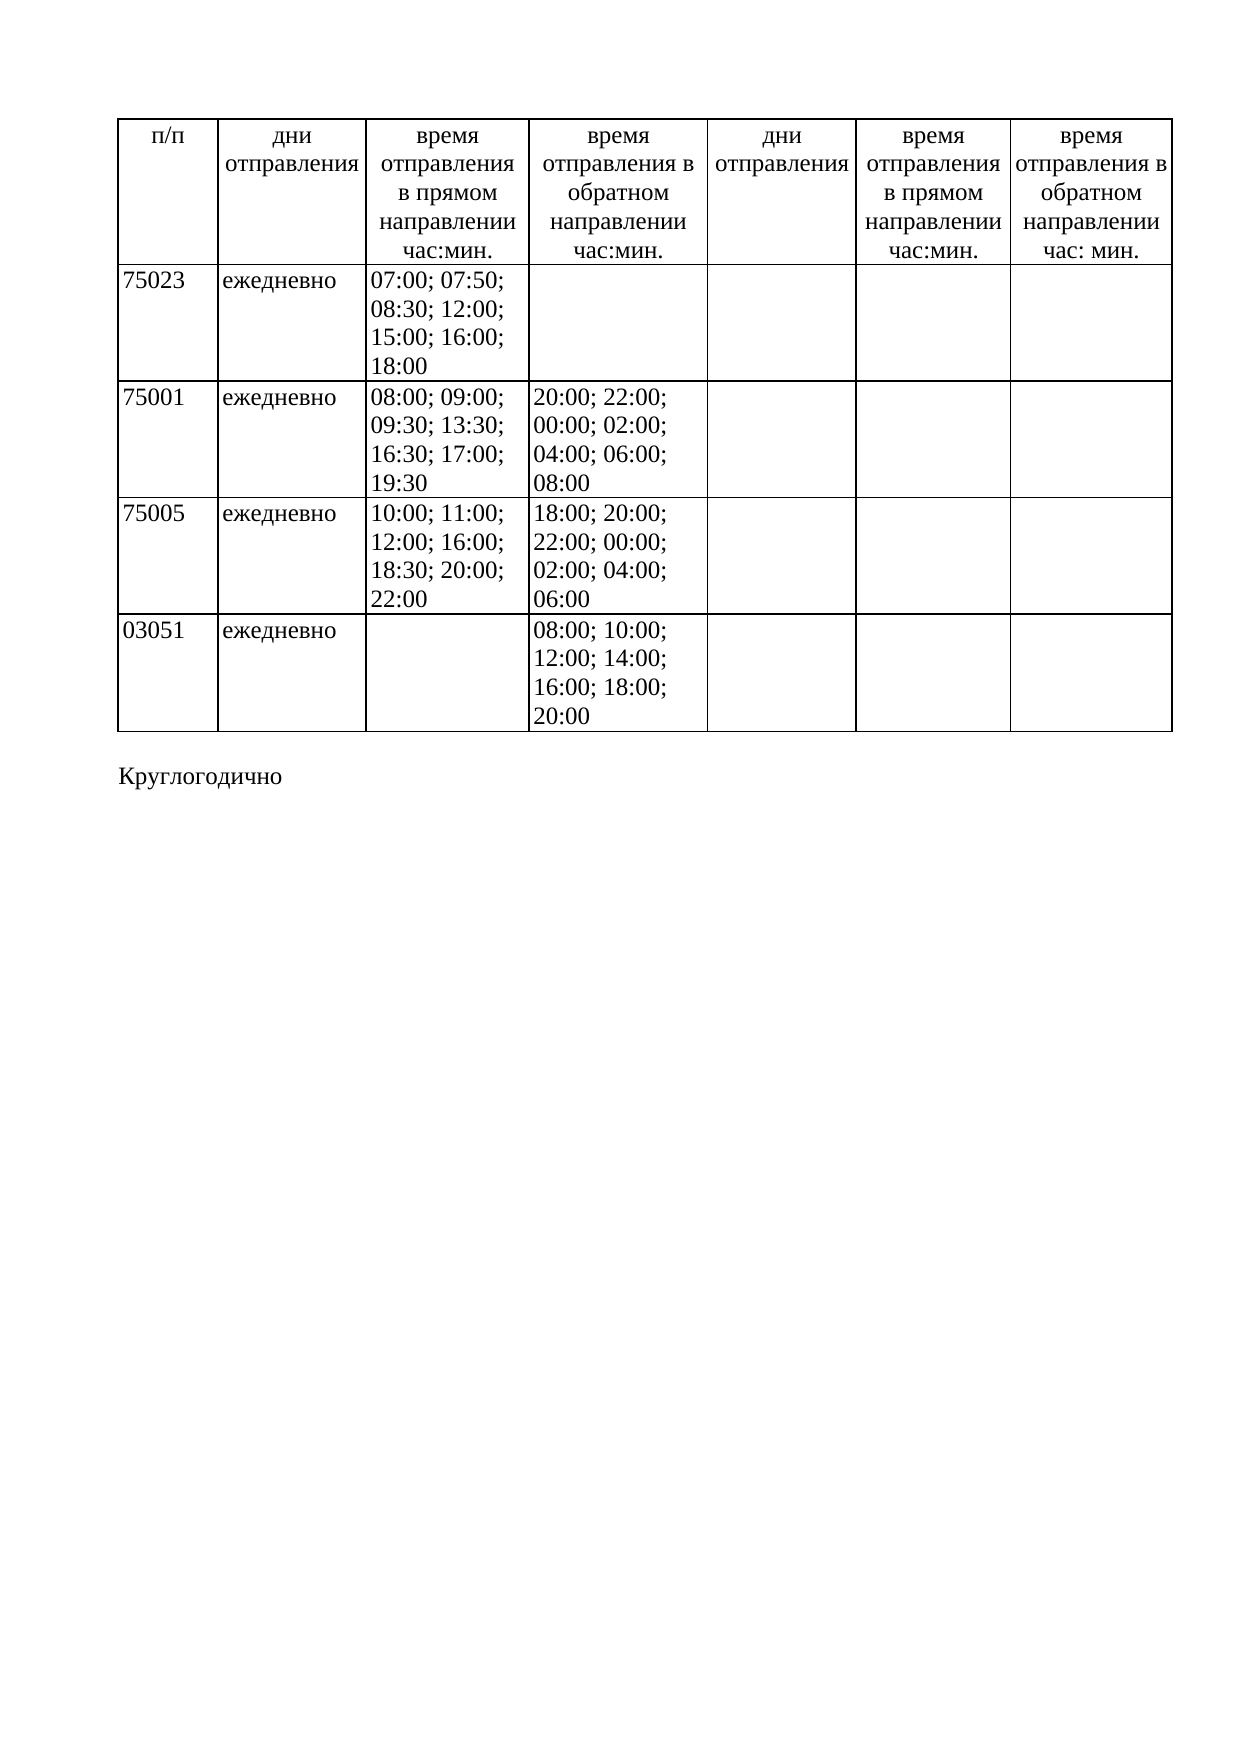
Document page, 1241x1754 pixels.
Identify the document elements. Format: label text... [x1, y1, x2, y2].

table_cell [1011, 265, 1171, 380]
table_cell [708, 265, 855, 380]
table_cell 75005 [119, 498, 217, 613]
table_cell дни отправления [708, 120, 855, 263]
table_cell [1011, 498, 1171, 613]
table_cell 18:00; 20:00; 22:00; 00:00; 02:00; 04:00; 06:00 [530, 498, 707, 613]
table_cell [708, 498, 855, 613]
table_cell ежедневно [219, 382, 365, 497]
table_cell ежедневно [219, 615, 365, 731]
table_cell 07:00; 07:50; 08:30; 12:00; 15:00; 16:00; 18:00 [367, 265, 528, 380]
table_cell [1011, 615, 1171, 731]
table_cell 08:00; 09:00; 09:30; 13:30; 16:30; 17:00; 19:30 [367, 382, 528, 497]
table_cell 10:00; 11:00; 12:00; 16:00; 18:30; 20:00; 22:00 [367, 498, 528, 613]
table_cell [857, 382, 1010, 497]
table_cell 20:00; 22:00; 00:00; 02:00; 04:00; 06:00; 08:00 [530, 382, 707, 497]
table_cell [530, 265, 707, 380]
table_cell [857, 265, 1010, 380]
table_cell время отправления в прямом направлении час:мин. [367, 120, 528, 263]
table_cell 08:00; 10:00; 12:00; 14:00; 16:00; 18:00; 20:00 [530, 615, 707, 731]
table_cell [708, 382, 855, 497]
table_cell время отправления в прямом направлении час:мин. [857, 120, 1010, 263]
table_cell [857, 498, 1010, 613]
table_cell ежедневно [219, 498, 365, 613]
table_cell дни отправления [219, 120, 365, 263]
table_cell [367, 615, 528, 731]
table_cell п/п [119, 120, 217, 263]
table_cell ежедневно [219, 265, 365, 380]
table_cell 75001 [119, 382, 217, 497]
table_cell время отправления в обратном направлении час:мин. [530, 120, 707, 263]
table_cell время отправления в обратном направлении час: мин. [1011, 120, 1171, 263]
table_cell 03051 [119, 615, 217, 731]
table_cell [708, 615, 855, 731]
table_cell [1011, 382, 1171, 497]
table_cell 75023 [119, 265, 217, 380]
table_cell [857, 615, 1010, 731]
text Круглогодично [118, 761, 1181, 790]
